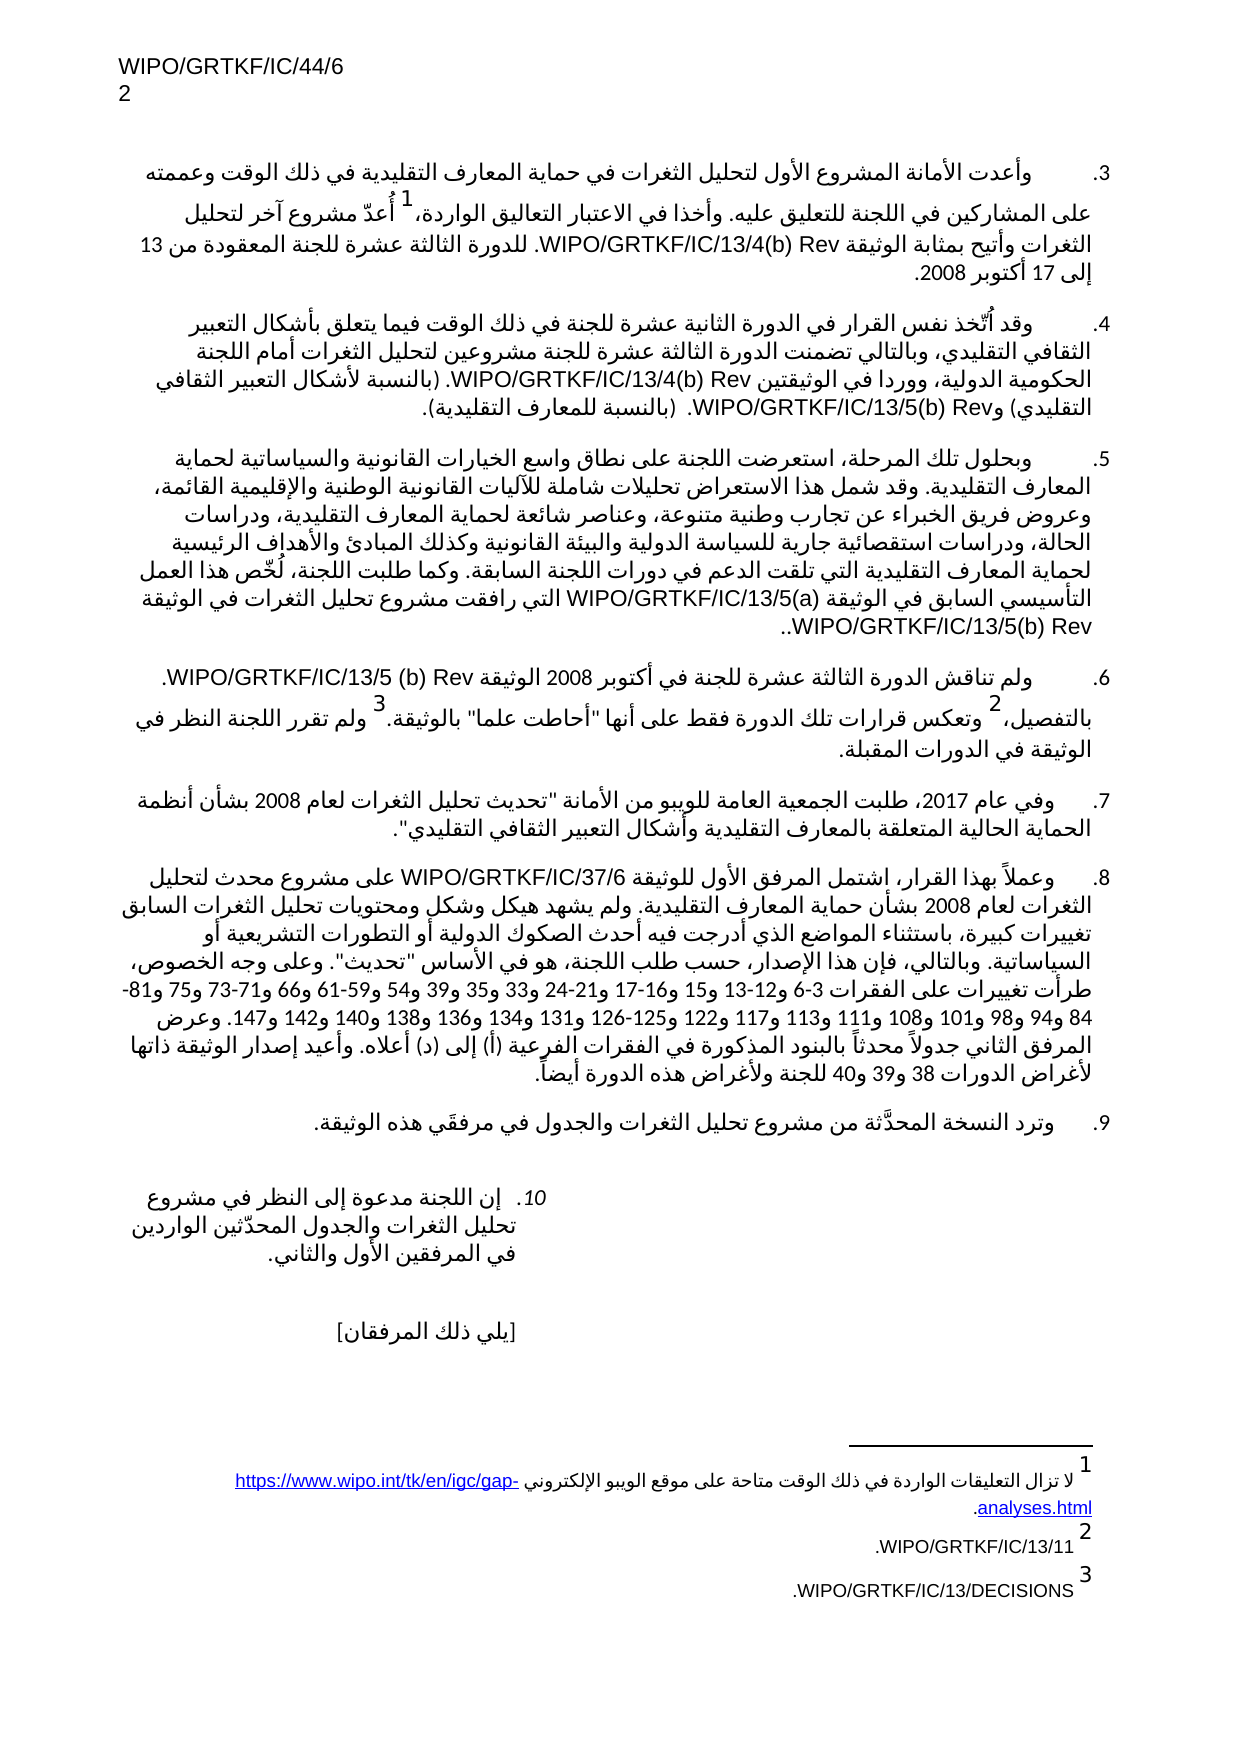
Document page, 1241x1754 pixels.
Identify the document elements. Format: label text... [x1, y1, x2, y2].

text وقد اُتّخذ نفس القرار في الدورة الثانية عشرة للجنة في ذلك الوقت فيما يتعلق بأشكال التعبير الثقافي التقليدي، وبالتالي تضمنت الدورة الثالثة عشرة للجنة مشروعين لتحليل الثغرات أمام اللجنة الحكومية الدولية، ووردا في الوثيقتين WIPO/GRTKF/IC/13/4(b) Rev. (بالنسبة لأشكال التعبير الثقافي التقليدي) وWIPO/GRTKF/IC/13/5(b) Rev. (بالنسبة للمعارف التقليدية). [118, 309, 1092, 421]
text [يلي ذلك المرفقان] [118, 1317, 516, 1345]
text إن اللجنة مدعوة إلى النظر في مشروع تحليل الثغرات والجدول المحدّثين الواردين في المرفقين الأول والثاني. [118, 1183, 516, 1267]
text وبحلول تلك المرحلة، استعرضت اللجنة على نطاق واسع الخيارات القانونية والسياساتية لحماية المعارف التقليدية. وقد شمل هذا الاستعراض تحليلات شاملة للآليات القانونية الوطنية والإقليمية القائمة، وعروض فريق الخبراء عن تجارب وطنية متنوعة، وعناصر شائعة لحماية المعارف التقليدية، ودراسات الحالة، ودراسات استقصائية جارية للسياسة الدولية والبيئة القانونية وكذلك المبادئ والأهداف الرئيسية لحماية المعارف التقليدية التي تلقت الدعم في دورات اللجنة السابقة. وكما طلبت اللجنة، لُخّص هذا العمل التأسيسي السابق في الوثيقة WIPO/GRTKF/IC/13/5(a) التي رافقت مشروع تحليل الثغرات في الوثيقة WIPO/GRTKF/IC/13/5(b) Rev.. [118, 444, 1092, 640]
list وترد النسخة المحدَّثة من مشروع تحليل الثغرات والجدول في مرفقَي هذه الوثيقة. [118, 1108, 1092, 1136]
text ولم تناقش الدورة الثالثة عشرة للجنة في أكتوبر 2008 الوثيقة WIPO/GRTKF/IC/13/5 (b) Rev. بالتفصيل، وتعكس قرارات تلك الدورة فقط على أنها "أحاطت علما" بالوثيقة. ولم تقرر اللجنة النظر في الوثيقة في الدورات المقبلة. [118, 663, 1092, 763]
text وأعدت الأمانة المشروع الأول لتحليل الثغرات في حماية المعارف التقليدية في ذلك الوقت وعممته على المشاركين في اللجنة للتعليق عليه. وأخذا في الاعتبار التعاليق الواردة، أُعدّ مشروع آخر لتحليل الثغرات وأتيح بمثابة الوثيقة WIPO/GRTKF/IC/13/4(b) Rev. للدورة الثالثة عشرة للجنة المعقودة من 13 إلى 17 أكتوبر 2008. [118, 158, 1092, 286]
list وفي عام 2017، طلبت الجمعية العامة للويبو من الأمانة "تحديث تحليل الثغرات لعام 2008 بشأن أنظمة الحماية الحالية المتعلقة بالمعارف التقليدية وأشكال التعبير الثقافي التقليدي". [118, 786, 1092, 842]
list وعملاً بهذا القرار، اشتمل المرفق الأول للوثيقة WIPO/GRTKF/IC/37/6 على مشروع محدث لتحليل الثغرات لعام 2008 بشأن حماية المعارف التقليدية. ولم يشهد هيكل وشكل ومحتويات تحليل الثغرات السابق تغييرات كبيرة، باستثناء المواضع الذي أدرجت فيه أحدث الصكوك الدولية أو التطورات التشريعية أو السياساتية. وبالتالي، فإن هذا الإصدار، حسب طلب اللجنة، هو في الأساس "تحديث". وعلى وجه الخصوص، طرأت تغييرات على الفقرات 3-6 و12-13 و15 و16-17 و21-24 و33 و35 و39 و54 و59-61 و66 و71-73 و75 و81-84 و94 و98 و101 و108 و111 و113 و117 و122 و125-126 و131 و134 و136 و138 و140 و142 و147. وعرض المرفق الثاني جدولاً محدثاً بالبنود المذكورة في الفقرات الفرعية (أ) إلى (د) أعلاه. وأعيد إصدار الوثيقة ذاتها لأغراض الدورات 38 و39 و40 للجنة ولأغراض هذه الدورة أيضاً. [118, 863, 1092, 1087]
